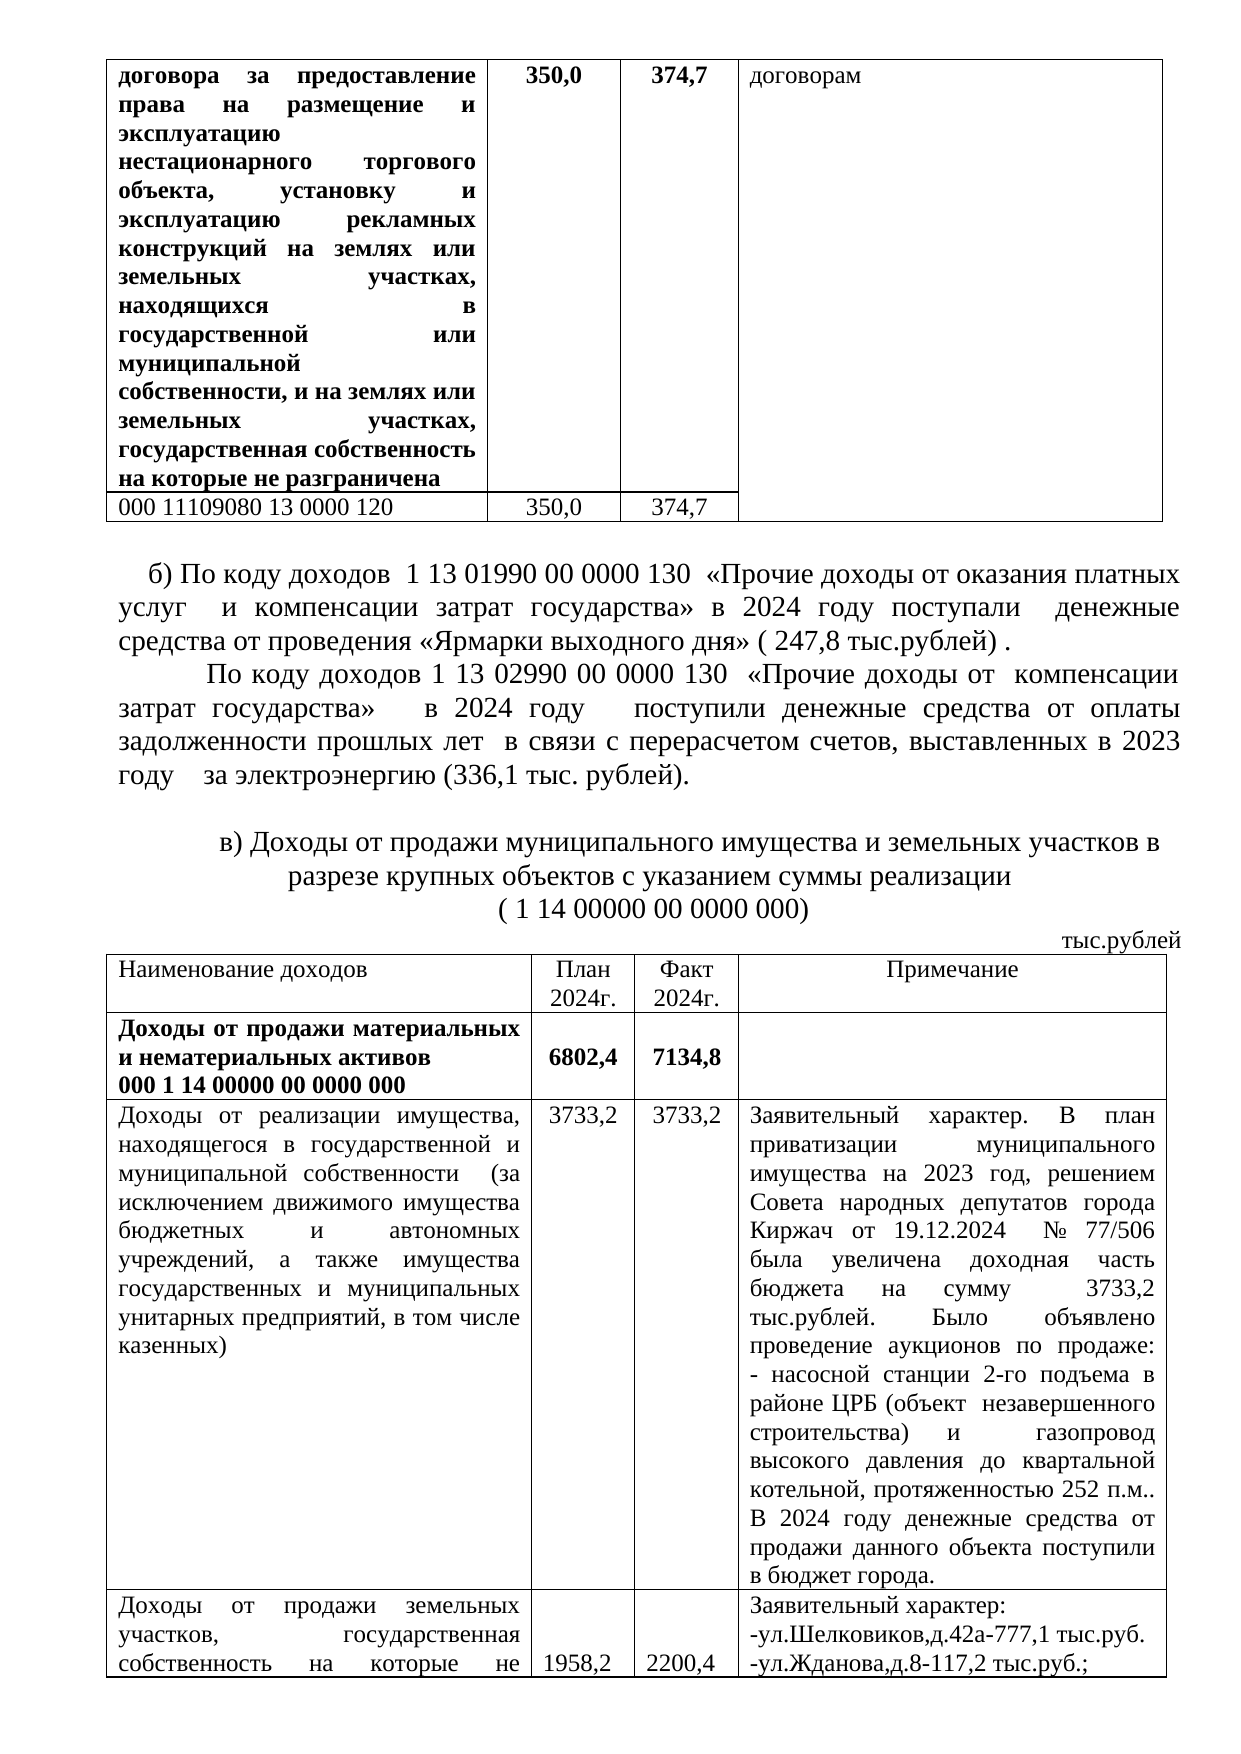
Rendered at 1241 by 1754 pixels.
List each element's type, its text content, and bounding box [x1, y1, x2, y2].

table_cell Доходы от реализации имущества, находящегося в государственной и муниципальной собственности (за исключением движимого имущества бюджетных и автономных учреждений, а также имущества государственных и муниципальных унитарных предприятий, в том числе казенных) [107, 1100, 531, 1589]
text ( 1 14 00000 00 0000 000) [118, 891, 1181, 925]
table_cell 1958,2 [532, 1590, 634, 1676]
text в) Доходы от продажи муниципального имущества и земельных участков в разрезе крупных объектов с указанием суммы реализации [118, 824, 1181, 891]
table_cell [739, 1013, 1166, 1099]
table_cell 350,0 [488, 60, 620, 491]
table_header Факт 2024г. [635, 955, 738, 1012]
text По коду доходов 1 13 02990 00 0000 130 «Прочие доходы от компенсации затрат государства» в 2024 году поступили денежные средства от оплаты задолженности прошлых лет в связи с перерасчетом счетов, выставленных в 2023 году за электроэнергию (336,1 тыс. рублей). [118, 656, 1181, 791]
table_cell 3733,2 [635, 1100, 738, 1589]
table_cell 000 11109080 13 0000 120 [107, 493, 487, 521]
table_cell 374,7 [621, 60, 738, 491]
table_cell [107, 60, 487, 491]
table_cell 374,7 [621, 493, 738, 521]
table_header Примечание [739, 955, 1166, 1012]
table_cell Заявительный характер. В план приватизации муниципального имущества на 2023 год, решением Совета народных депутатов города Киржач от 19.12.2024 № 77/506 была увеличена доходная часть бюджета на сумму 3733,2 тыс.рублей. Было объявлено проведение аукционов по продаже: - насосной станции 2-го подъема в районе ЦРБ (объект незавершенного строительства) и газопровод высокого давления до квартальной котельной, протяженностью 252 п.м.. В 2024 году денежные средства от продажи данного объекта поступили в бюджет города. [739, 1100, 1166, 1589]
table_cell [739, 60, 1162, 521]
text б) По коду доходов 1 13 01990 00 0000 130 «Прочие доходы от оказания платных услуг и компенсации затрат государства» в 2024 году поступали денежные средства от проведения «Ярмарки выходного дня» ( 247,8 тыс.рублей) . [118, 556, 1181, 656]
table_cell 350,0 [488, 493, 620, 521]
table_header План 2024г. [532, 955, 634, 1012]
table_cell 3733,2 [532, 1100, 634, 1589]
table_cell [739, 1590, 1166, 1676]
table_cell Доходы от продажи материальных и нематериальных активов 000 1 14 00000 00 0000 000 [107, 1013, 531, 1099]
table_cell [107, 1590, 531, 1676]
text тыс.рублей [118, 925, 1181, 953]
table_cell 6802,4 [532, 1013, 634, 1099]
table_cell 2200,4 [635, 1590, 738, 1676]
table_cell 7134,8 [635, 1013, 738, 1099]
table_header Наименование доходов [107, 955, 531, 1012]
